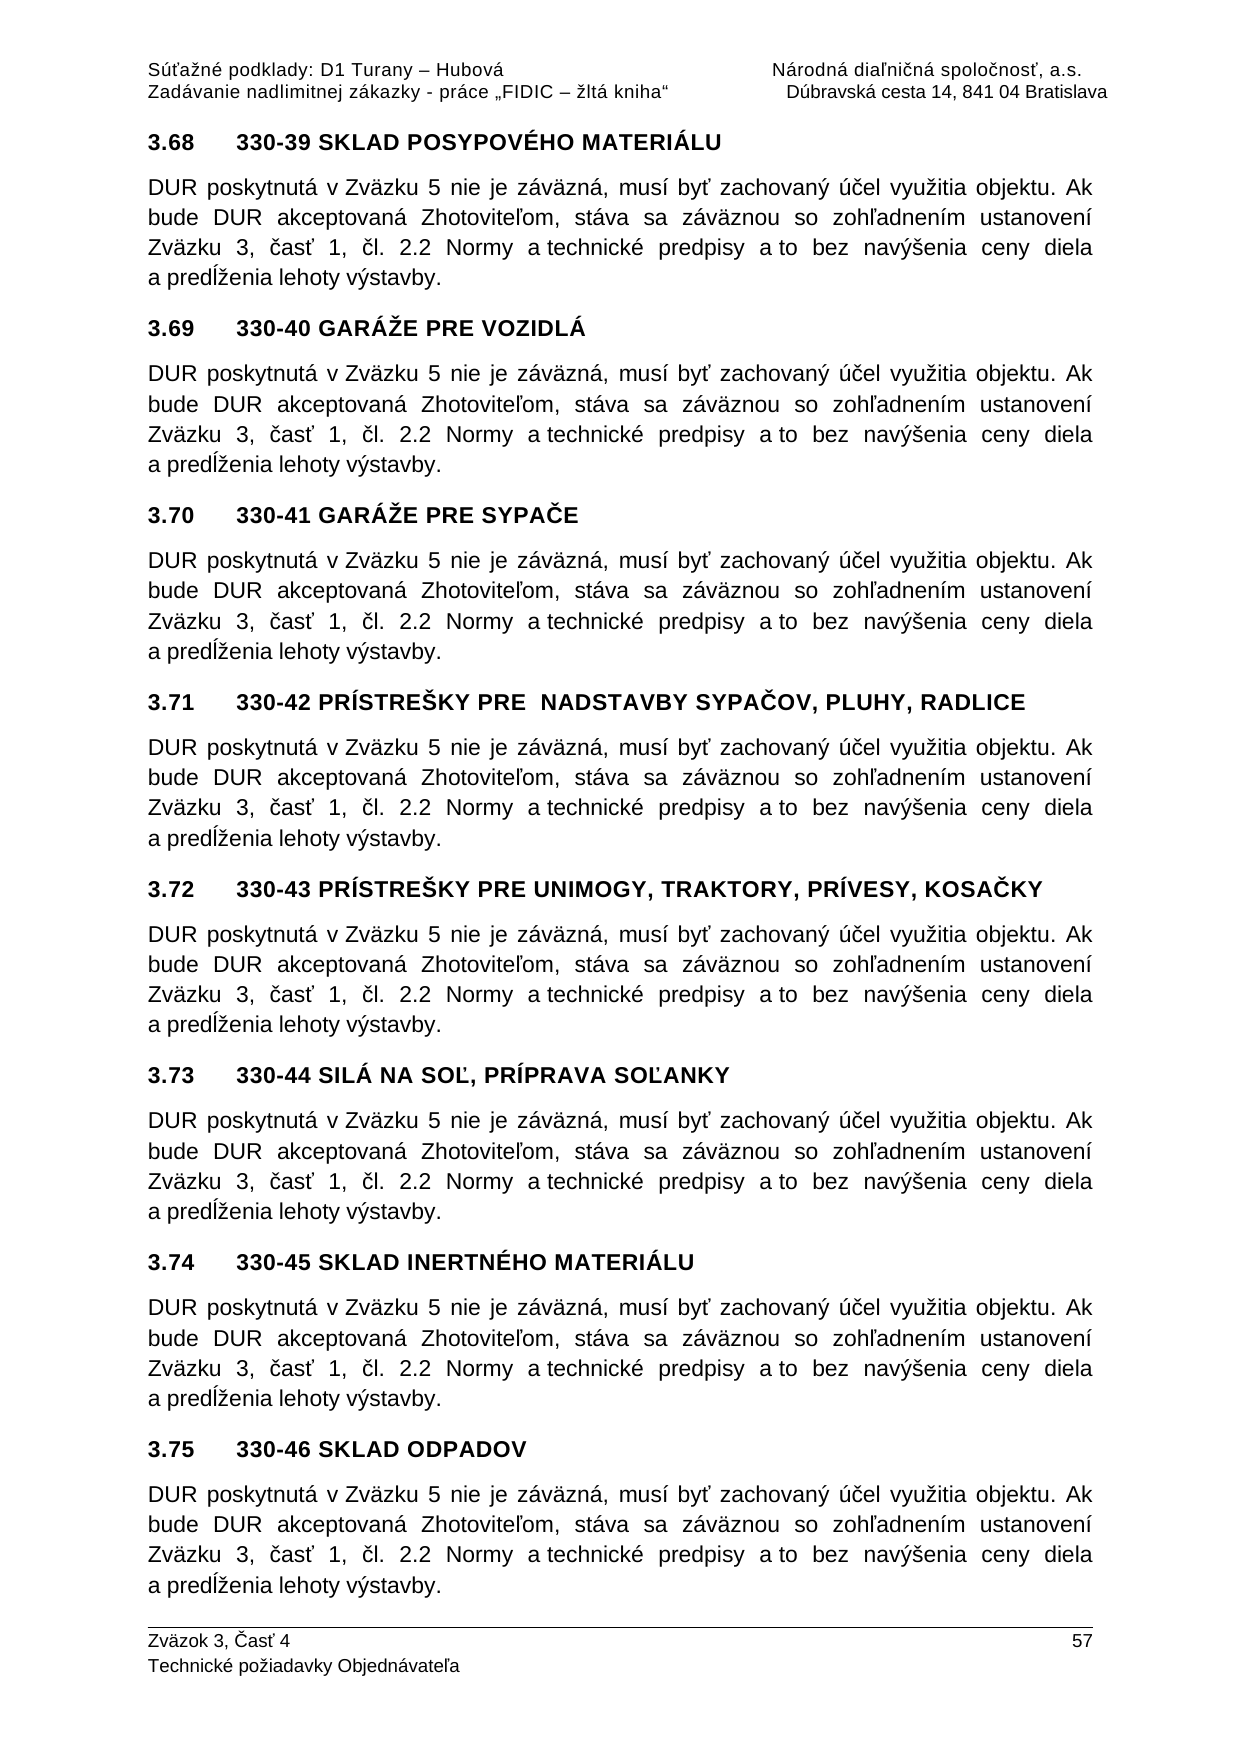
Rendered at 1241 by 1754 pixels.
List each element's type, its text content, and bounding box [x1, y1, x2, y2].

subtitle 330-44 Silá na soľ, príprava soľanky [148, 1062, 1093, 1089]
subtitle 330-40 Garáže pre vozidlá [148, 315, 1093, 342]
subtitle 330-45 Sklad inertného materiálu [148, 1249, 1093, 1276]
subtitle 330-42 Prístrešky pre nadstavby sypačov, pluhy, radlice [148, 689, 1093, 715]
subtitle 330-46 Sklad odpadov [148, 1436, 1093, 1462]
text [148, 174, 1093, 291]
subtitle 330-41 Garáže pre sypače [148, 502, 1093, 528]
subtitle 330-39 Sklad posypového materiálu [148, 128, 1093, 155]
subtitle 330-43 Prístrešky pre Unimogy, traktory, prívesy, kosačky [148, 876, 1093, 902]
